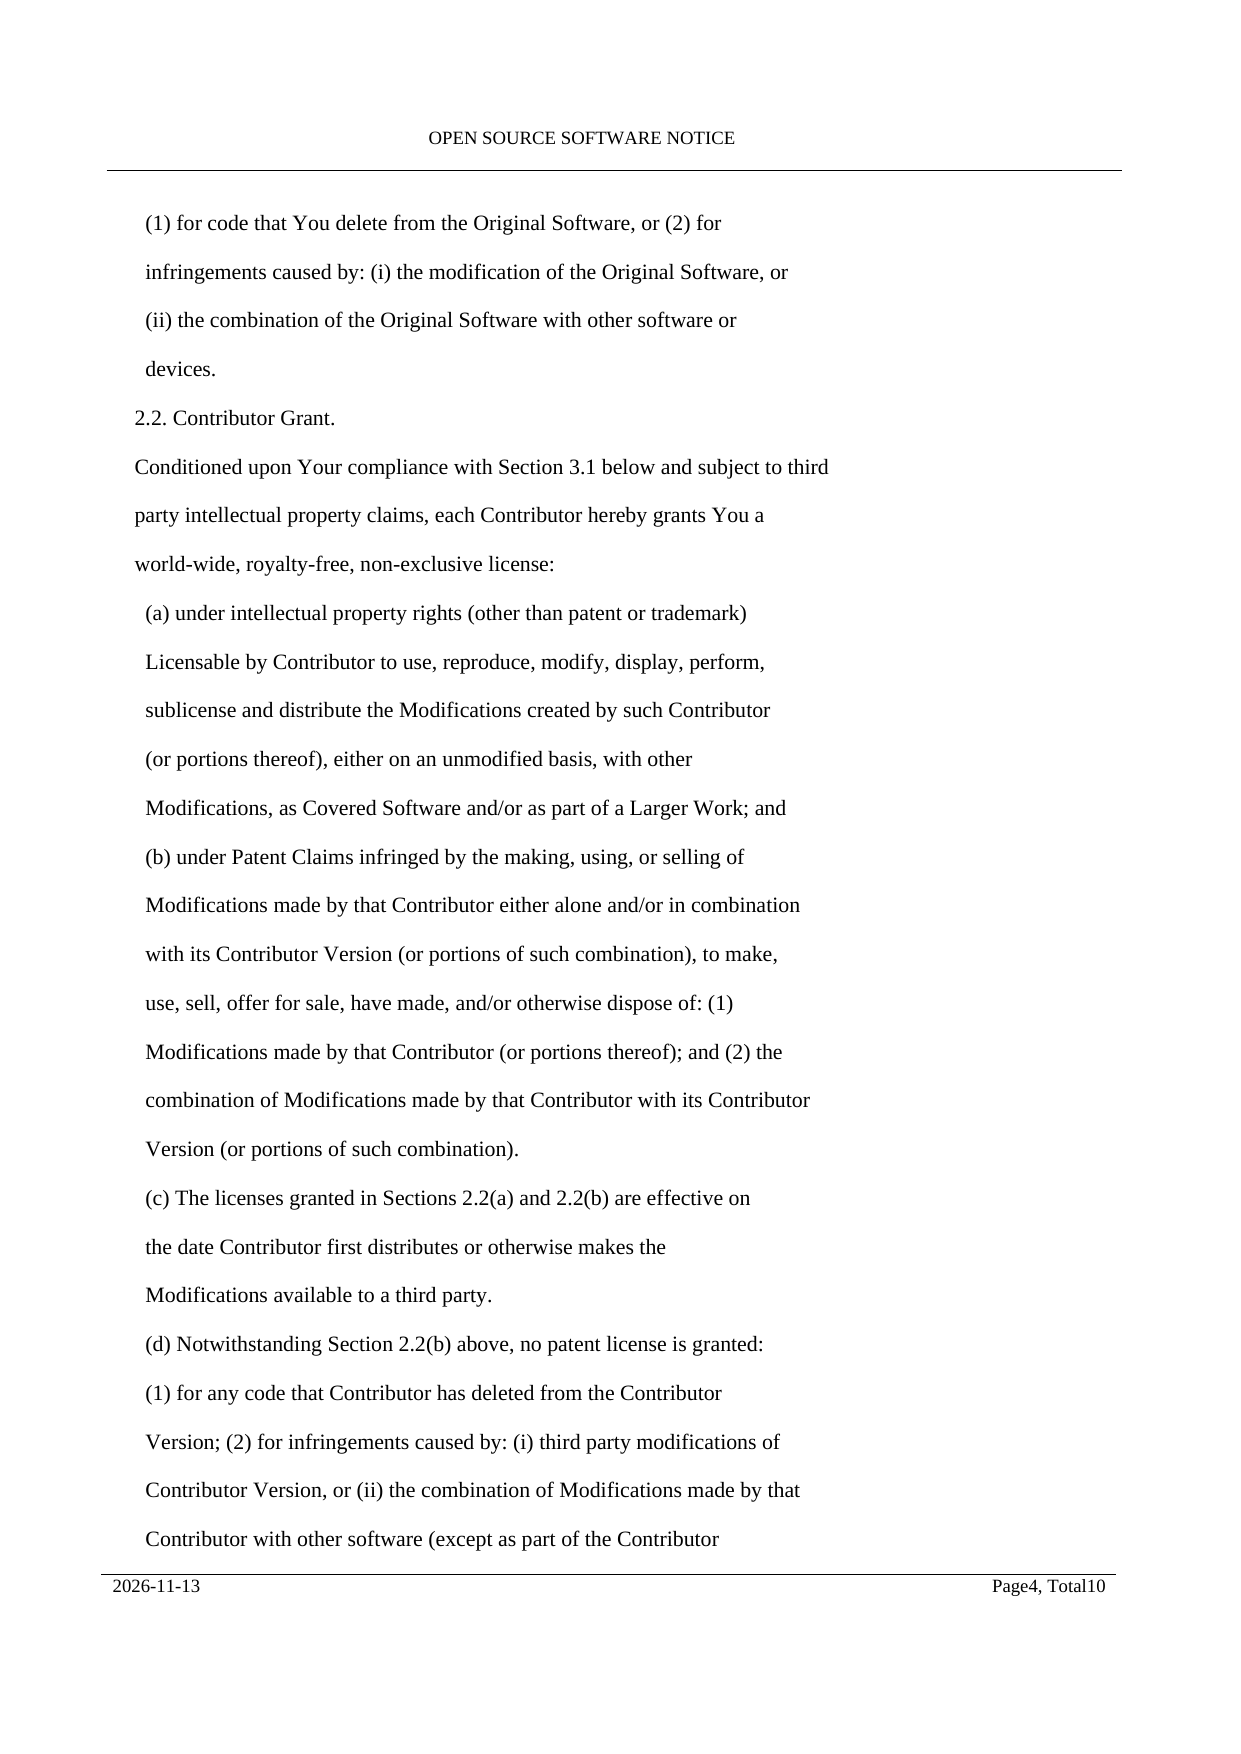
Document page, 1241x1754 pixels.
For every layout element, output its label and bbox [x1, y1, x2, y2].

text [112, 206, 1128, 1555]
